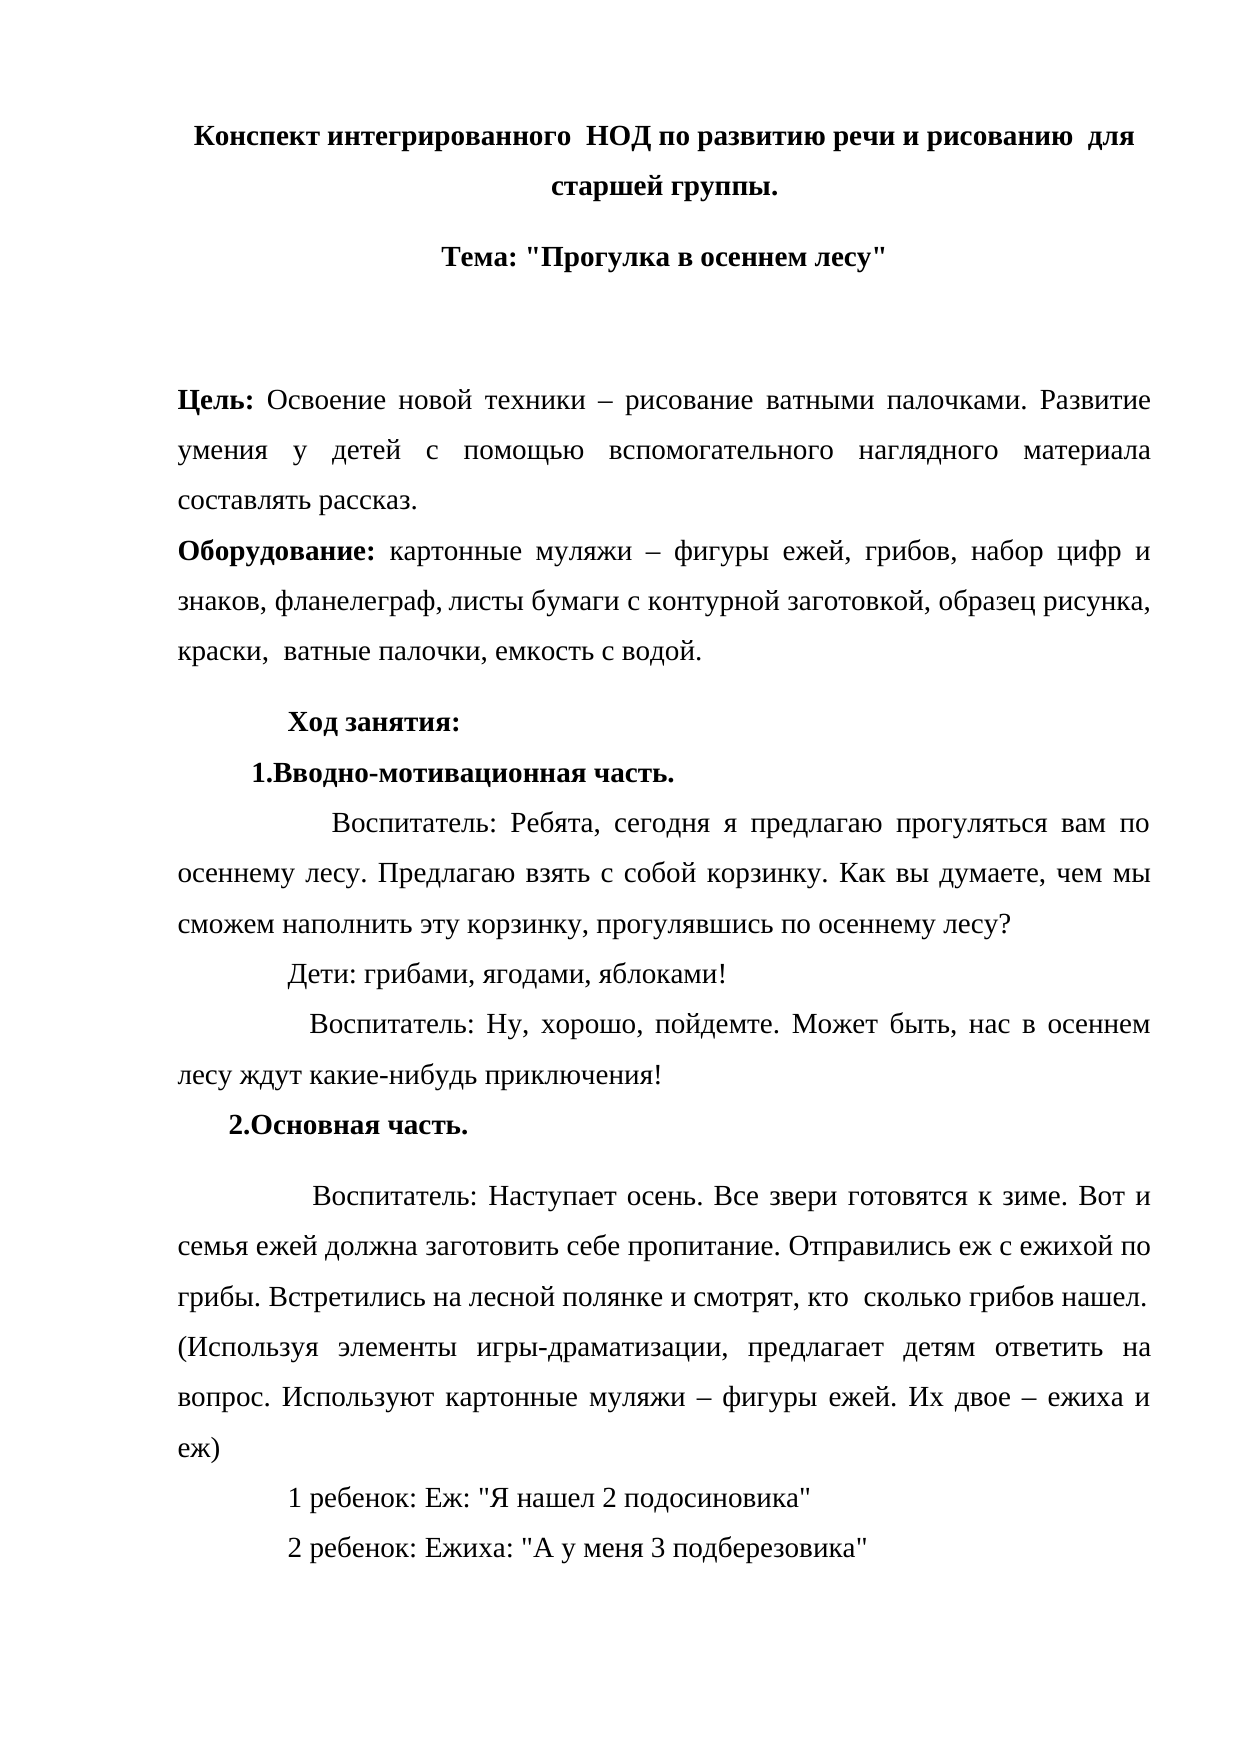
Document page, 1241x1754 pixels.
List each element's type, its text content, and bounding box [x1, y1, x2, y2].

text (Используя элементы игры-драматизации, предлагает детям ответить на вопрос. Используют картонные муляжи – фигуры ежей. Их двое – ежиха и еж) [177, 1329, 1152, 1463]
text Дети: грибами, ягодами, яблоками! [177, 956, 1152, 990]
text Ход занятия: [177, 704, 1152, 738]
text 1.Вводно-мотивационная часть. [177, 755, 1152, 788]
text Воспитатель: Ну, хорошо, пойдемте. Может быть, нас в осеннем лесу ждут какие-нибудь приключения! [177, 1006, 1152, 1090]
text Воспитатель: Ребята, сегодня я предлагаю прогуляться вам по осеннему лесу. Предлагаю взять с собой корзинку. Как вы думаете, чем мы сможем наполнить эту корзинку, прогулявшись по осеннему лесу? [177, 805, 1152, 939]
text Конспект интегрированного НОД по развитию речи и рисованию для старшей группы. [177, 118, 1152, 202]
text 2 ребенок: Ежиха: "А у меня 3 подберезовика" [177, 1530, 1152, 1564]
text Воспитатель: Наступает осень. Все звери готовятся к зиме. Вот и семья ежей должна заготовить себе пропитание. Отправились еж с ежихой по грибы. Встретились на лесной полянке и смотрят, кто сколько грибов нашел. [177, 1178, 1152, 1312]
text Цель: Освоение новой техники – рисование ватными палочками. Развитие умения у детей с помощью вспомогательного наглядного материала составлять рассказ. [177, 382, 1152, 516]
text Оборудование: картонные муляжи – фигуры ежей, грибов, набор цифр и знаков, фланелеграф, листы бумаги с контурной заготовкой, образец рисунка, краски, ватные палочки, емкость с водой. [177, 533, 1152, 667]
text 1 ребенок: Еж: "Я нашел 2 подосиновика" [177, 1480, 1152, 1514]
text Тема: "Прогулка в осеннем лесу" [177, 239, 1152, 273]
text 2.Основная часть. [177, 1107, 1152, 1141]
